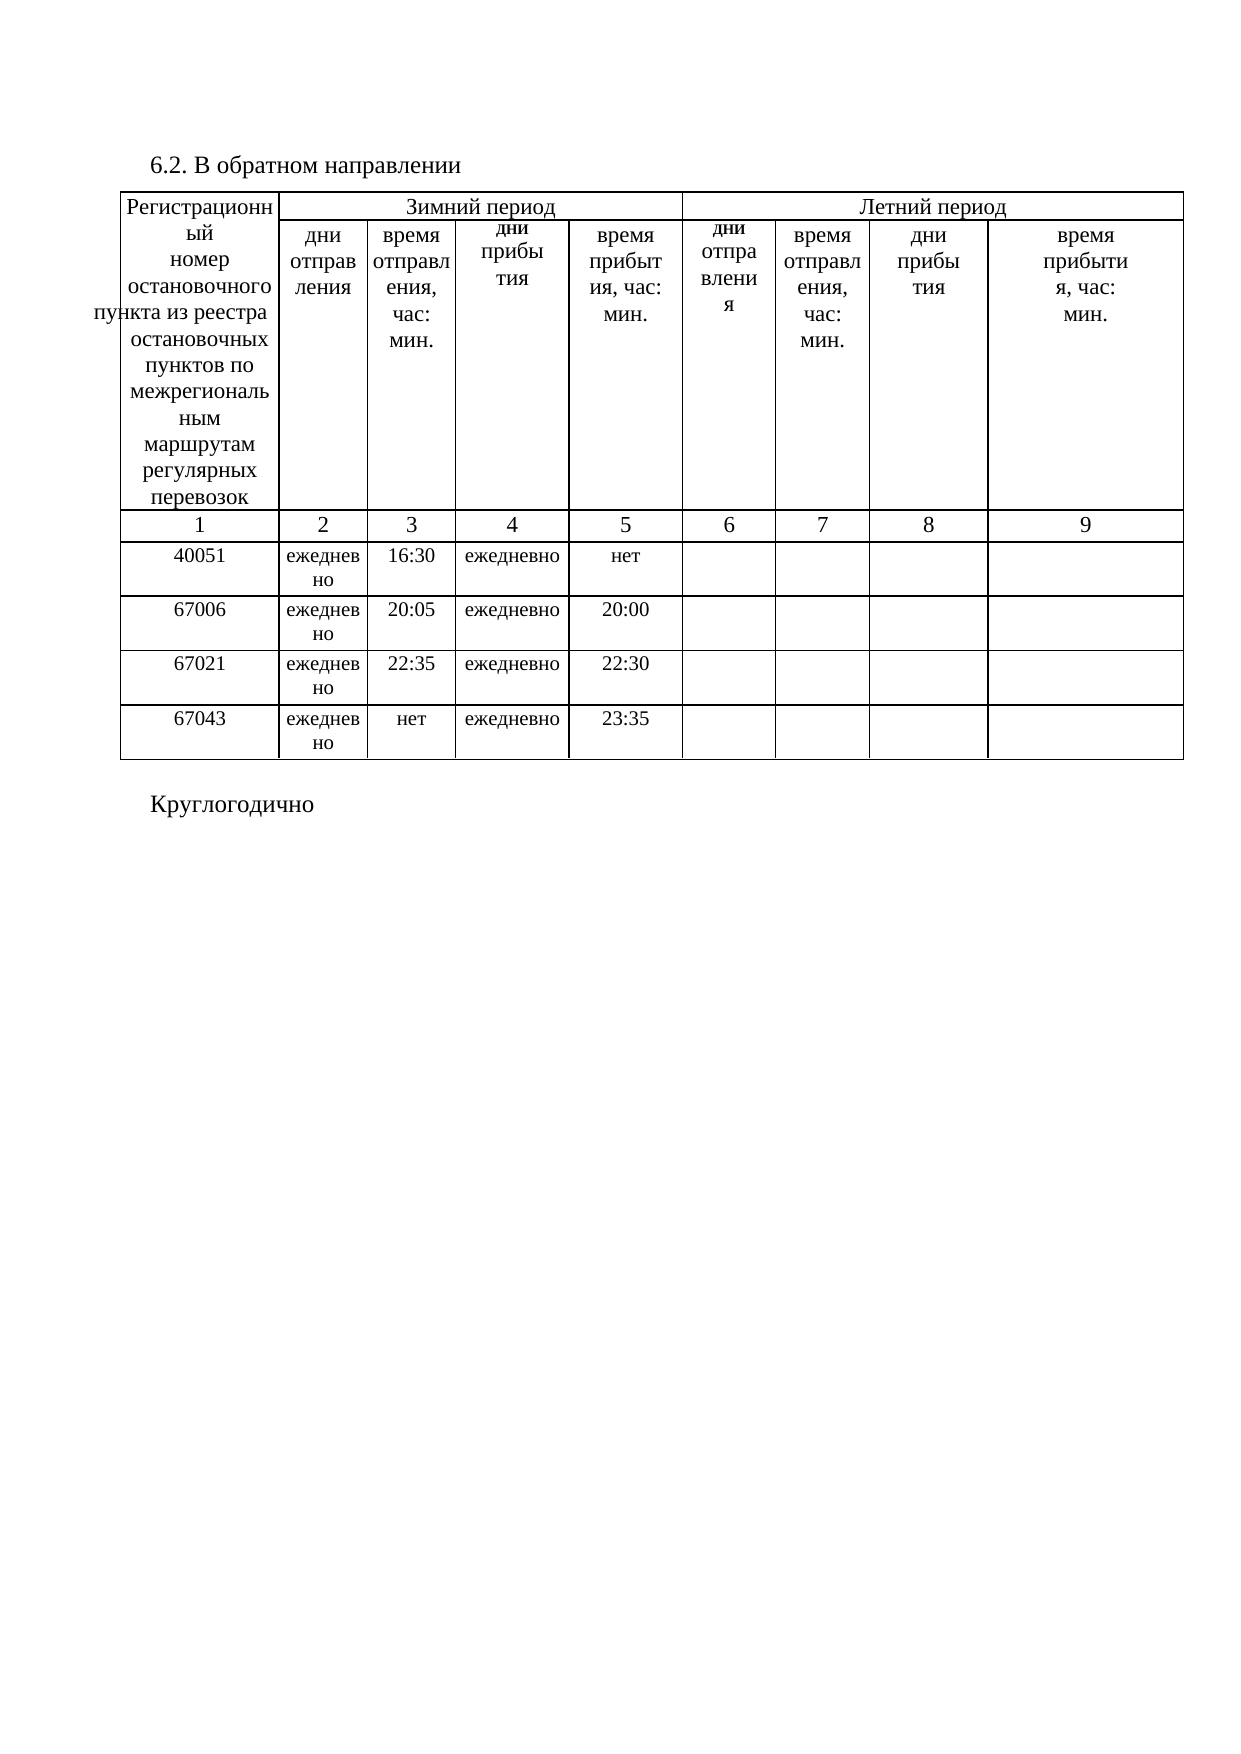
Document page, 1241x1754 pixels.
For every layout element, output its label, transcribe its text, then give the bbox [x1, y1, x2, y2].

table_cell 40051 [121, 543, 278, 595]
table_cell ежедневно [456, 706, 568, 758]
table_cell 7 [776, 511, 869, 541]
table_cell ДНИ отпра влени я [683, 221, 775, 509]
table_cell [683, 597, 775, 650]
table_cell ежедневно [280, 597, 367, 650]
table_cell 3 [368, 511, 455, 541]
table_cell 8 [870, 511, 987, 541]
table_cell 2 [280, 511, 367, 541]
table_cell [989, 651, 1183, 704]
table_cell [683, 651, 775, 704]
table_cell дни прибы тия [870, 221, 987, 509]
table_cell 1 [121, 511, 278, 541]
table_header Зимний период [280, 193, 682, 219]
table_cell ежедневно [280, 543, 367, 595]
table_cell 20:00 [570, 597, 682, 650]
table_cell ежедневно [456, 651, 568, 704]
table_cell нет [368, 706, 455, 758]
table_cell ДНИ прибы тия [456, 221, 568, 509]
table_cell 67043 [121, 706, 278, 758]
table_cell время отправл ения, час: мин. [776, 221, 869, 509]
table_cell [683, 543, 775, 595]
table_cell 23:35 [570, 706, 682, 758]
table_cell ежедневно [456, 543, 568, 595]
table_cell [776, 543, 869, 595]
table_cell [870, 597, 987, 650]
table_cell время прибыти я, час: мин. [989, 221, 1183, 509]
table_cell 16:30 [368, 543, 455, 595]
table_cell [989, 597, 1183, 650]
table_cell 6 [683, 511, 775, 541]
table_cell 4 [456, 511, 568, 541]
table_cell [989, 706, 1183, 758]
table_cell [870, 543, 987, 595]
table_cell [989, 543, 1183, 595]
table_cell ежедневно [280, 651, 367, 704]
table_cell ежедневно [456, 597, 568, 650]
table_cell время прибыт ия, час: мин. [570, 221, 682, 509]
table_cell [776, 706, 869, 758]
table_cell 20:05 [368, 597, 455, 650]
text 6.2. В обратном направлении [150, 150, 1090, 179]
table_cell 22:35 [368, 651, 455, 704]
table_cell [776, 651, 869, 704]
text Круглогодично [150, 789, 1090, 817]
table_cell [683, 706, 775, 758]
table_cell 22:30 [570, 651, 682, 704]
table_header Регистрационный номер остановочного пункта из реестра остановочных пунктов по межрегиональным маршрутам регулярных перевозок [121, 193, 278, 509]
table_header Летний период [683, 193, 1183, 219]
table_cell время отправл ения, час: мин. [368, 221, 455, 509]
table_cell [776, 597, 869, 650]
table_cell [870, 651, 987, 704]
table_cell ежедневно [280, 706, 367, 758]
table_cell нет [570, 543, 682, 595]
table_cell 67006 [121, 597, 278, 650]
table_cell 67021 [121, 651, 278, 704]
table_cell 9 [989, 511, 1183, 541]
table_cell [870, 706, 987, 758]
table_cell дни отправ ления [280, 221, 367, 509]
table_cell 5 [570, 511, 682, 541]
